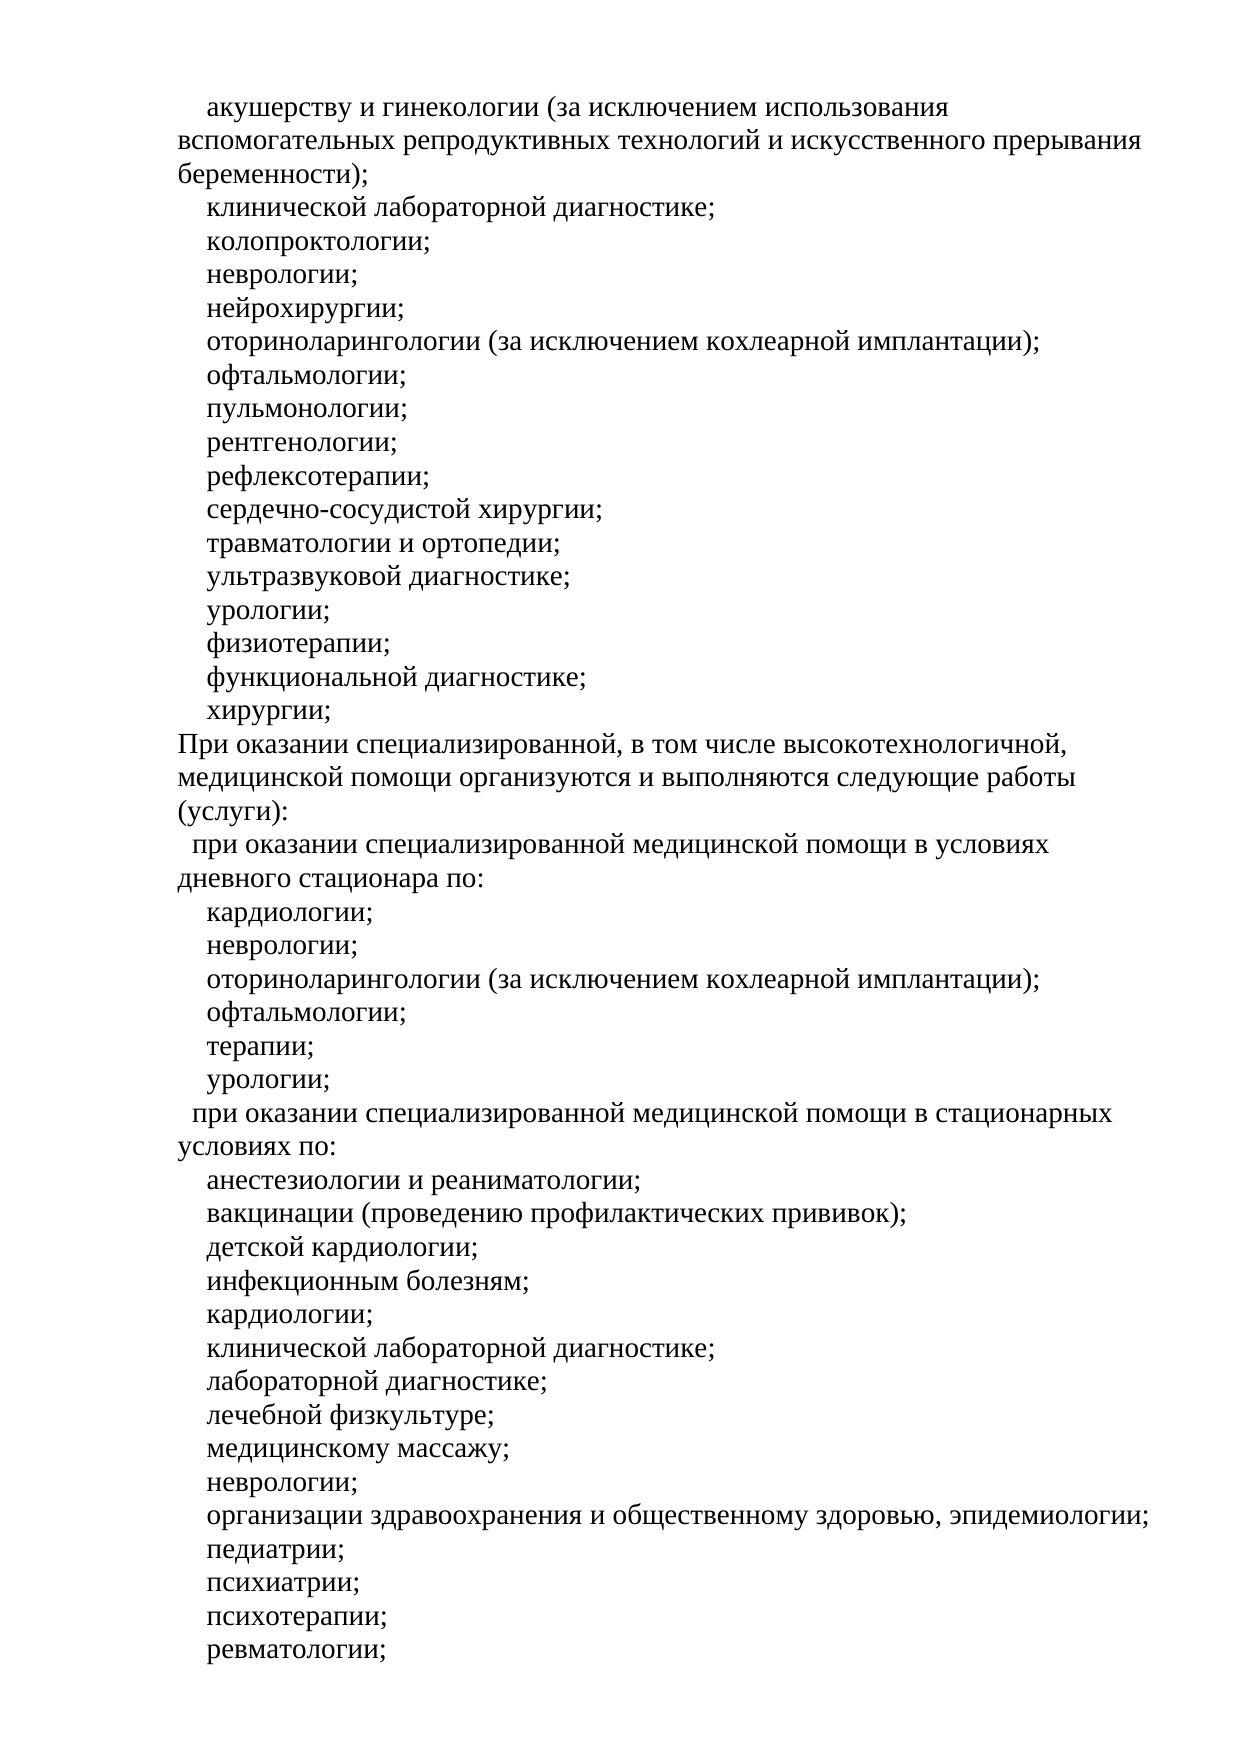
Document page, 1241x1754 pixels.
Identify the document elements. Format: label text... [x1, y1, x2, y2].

text ультразвуковой диагностике; [177, 558, 1152, 592]
text медицинскому массажу; [177, 1430, 1152, 1464]
text при оказании специализированной медицинской помощи в стационарных условиях по: [177, 1095, 1152, 1162]
text кардиологии; [177, 894, 1152, 927]
text При оказании специализированной, в том числе высокотехнологичной, медицинской помощи организуются и выполняются следующие работы (услуги): [177, 726, 1152, 827]
text лабораторной диагностике; [177, 1363, 1152, 1397]
text неврологии; [177, 927, 1152, 961]
text физиотерапии; [177, 625, 1152, 659]
text клинической лабораторной диагностике; [177, 189, 1152, 223]
text офтальмологии; [177, 357, 1152, 391]
text при оказании специализированной медицинской помощи в условиях дневного стационара по: [177, 827, 1152, 894]
text урологии; [177, 592, 1152, 625]
text травматологии и ортопедии; [177, 525, 1152, 558]
text рефлексотерапии; [177, 458, 1152, 491]
text функциональной диагностике; [177, 659, 1152, 692]
text рентгенологии; [177, 424, 1152, 458]
text колопроктологии; [177, 223, 1152, 256]
text оториноларингологии (за исключением кохлеарной имплантации); [177, 961, 1152, 994]
text кардиологии; [177, 1296, 1152, 1330]
text психиатрии; [177, 1564, 1152, 1598]
text организации здравоохранения и общественному здоровью, эпидемиологии; [177, 1497, 1152, 1531]
text клинической лабораторной диагностике; [177, 1330, 1152, 1363]
text инфекционным болезням; [177, 1263, 1152, 1296]
text терапии; [177, 1028, 1152, 1061]
text неврологии; [177, 1464, 1152, 1497]
text ревматологии; [177, 1632, 1152, 1665]
text акушерству и гинекологии (за исключением использования вспомогательных репродуктивных технологий и искусственного прерывания беременности); [177, 89, 1152, 189]
text оториноларингологии (за исключением кохлеарной имплантации); [177, 323, 1152, 357]
text неврологии; [177, 256, 1152, 290]
text психотерапии; [177, 1598, 1152, 1632]
text анестезиологии и реаниматологии; [177, 1162, 1152, 1196]
text урологии; [177, 1061, 1152, 1095]
text офтальмологии; [177, 994, 1152, 1028]
text пульмонологии; [177, 391, 1152, 424]
text лечебной физкультуре; [177, 1397, 1152, 1430]
text педиатрии; [177, 1531, 1152, 1564]
text вакцинации (проведению профилактических прививок); [177, 1196, 1152, 1229]
text нейрохирургии; [177, 290, 1152, 323]
text сердечно-сосудистой хирургии; [177, 491, 1152, 525]
text хирургии; [177, 692, 1152, 726]
text детской кардиологии; [177, 1229, 1152, 1263]
